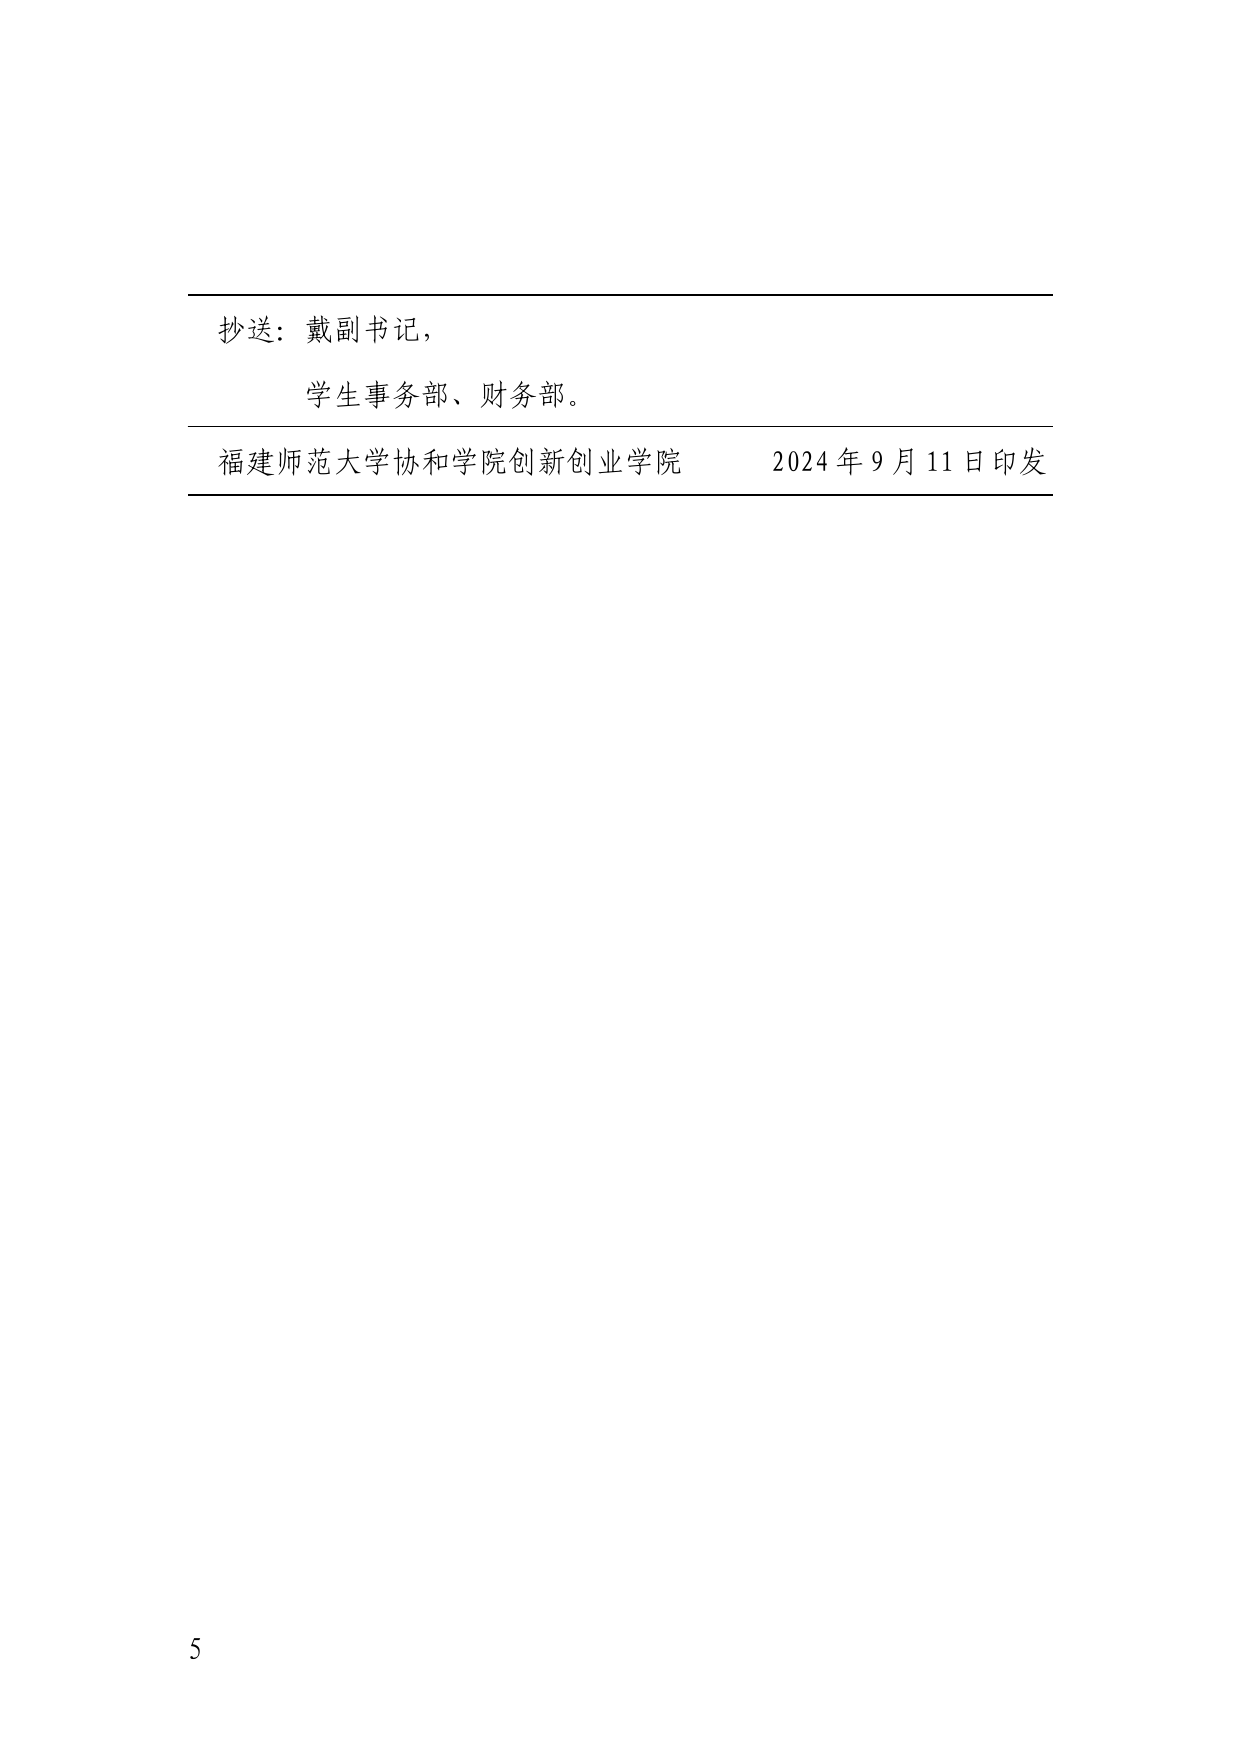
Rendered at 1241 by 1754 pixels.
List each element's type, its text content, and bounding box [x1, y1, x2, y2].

text 抄送：戴副书记， [187, 296, 1053, 361]
text 福建师范大学协和学院创新创业学院 2024年9月11日印发 [187, 427, 1053, 496]
text 学生事务部、财务部。 [187, 361, 1053, 426]
